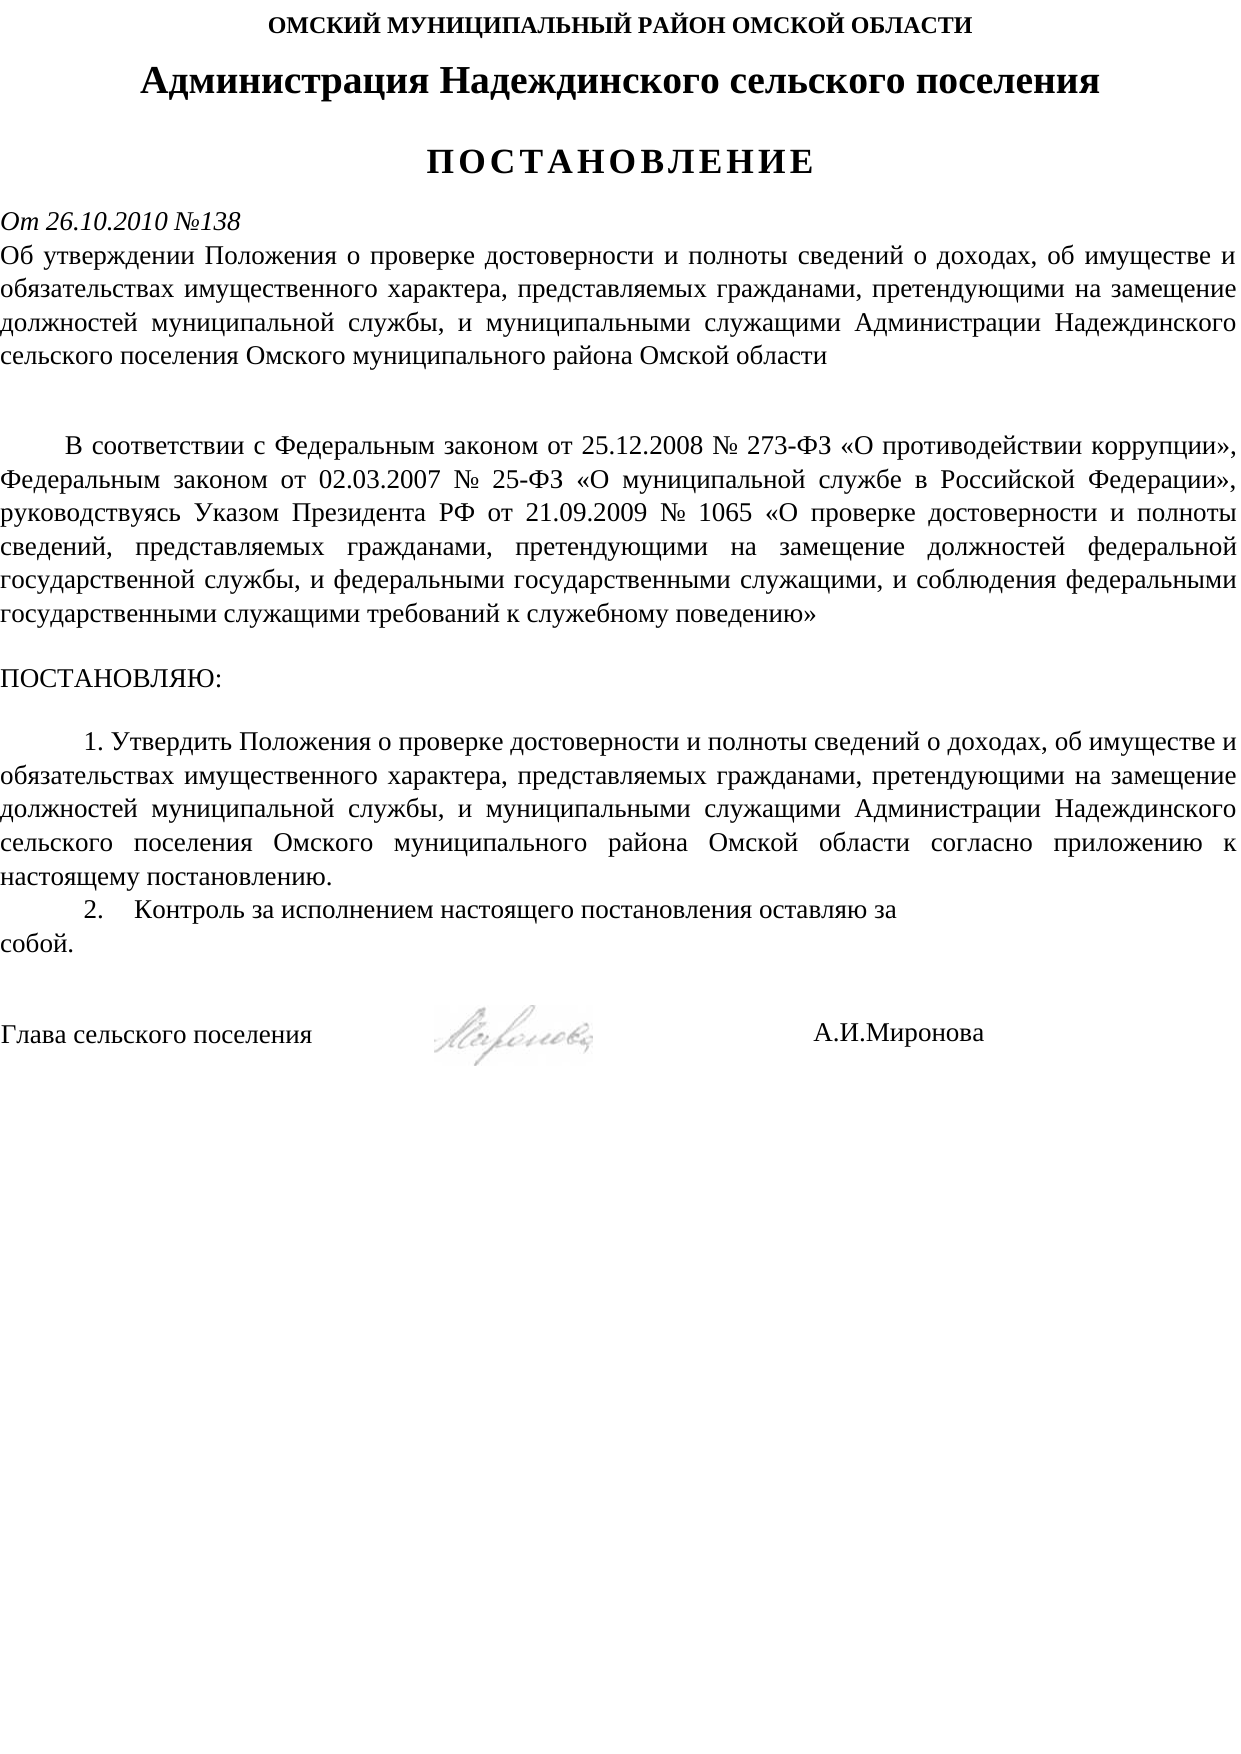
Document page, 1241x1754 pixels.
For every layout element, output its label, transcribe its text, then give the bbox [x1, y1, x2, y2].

text Об утверждении Положения о проверке достоверности и полноты сведений о доходах, об имуществе и обязательствах имущественного характера, представляемых гражданами, претендующими на замещение должностей муниципальной службы, и муниципальными служащими Администрации Надеждинского сельского поселения Омского муниципального района Омской области [0, 237, 1238, 371]
text Администрация Надеждинского сельского поселения [0, 62, 1240, 101]
text ОМСКИЙ МУНИЦИПАЛЬНЫЙ РАЙОН ОМСКОЙ ОБЛАСТИ [0, 14, 1240, 38]
text В соответствии с Федеральным законом от 25.12.2008 № 273-ФЗ «О противодействии коррупции», Федеральным законом от 02.03.2007 № 25-ФЗ «О муниципальной службе в Российской Федерации», руководствуясь Указом Президента РФ от 21.09.2009 № 1065 «О проверке достоверности и полноты сведений, представляемых гражданами, претендующими на замещение должностей федеральной государственной службы, и федеральными государственными служащими, и соблюдения федеральными государственными служащими требований к служебному поведению» [0, 428, 1238, 629]
picture [434, 1005, 593, 1066]
text Глава сельского поселения [1, 1023, 313, 1048]
list Утвердить Положения о проверке достоверности и полноты сведений о доходах, об имуществе и обязательствах имущественного характера, представляемых гражданами, претендующими на замещение должностей муниципальной службы, и муниципальными служащими Администрации Надеждинского сельского поселения Омского муниципального района Омской области согласно приложению к настоящему постановлению. [0, 724, 1238, 892]
text собой. [0, 925, 1240, 959]
text ПОСТАНОВЛЕНИЕ [0, 145, 1240, 181]
text ПОСТАНОВЛЯЮ: [0, 665, 1240, 692]
text А.И.Миронова [813, 1022, 984, 1047]
text От 26.10.2010 №138 [0, 209, 1240, 236]
list Контроль за исполнением настоящего постановления оставляю за [0, 892, 1240, 925]
